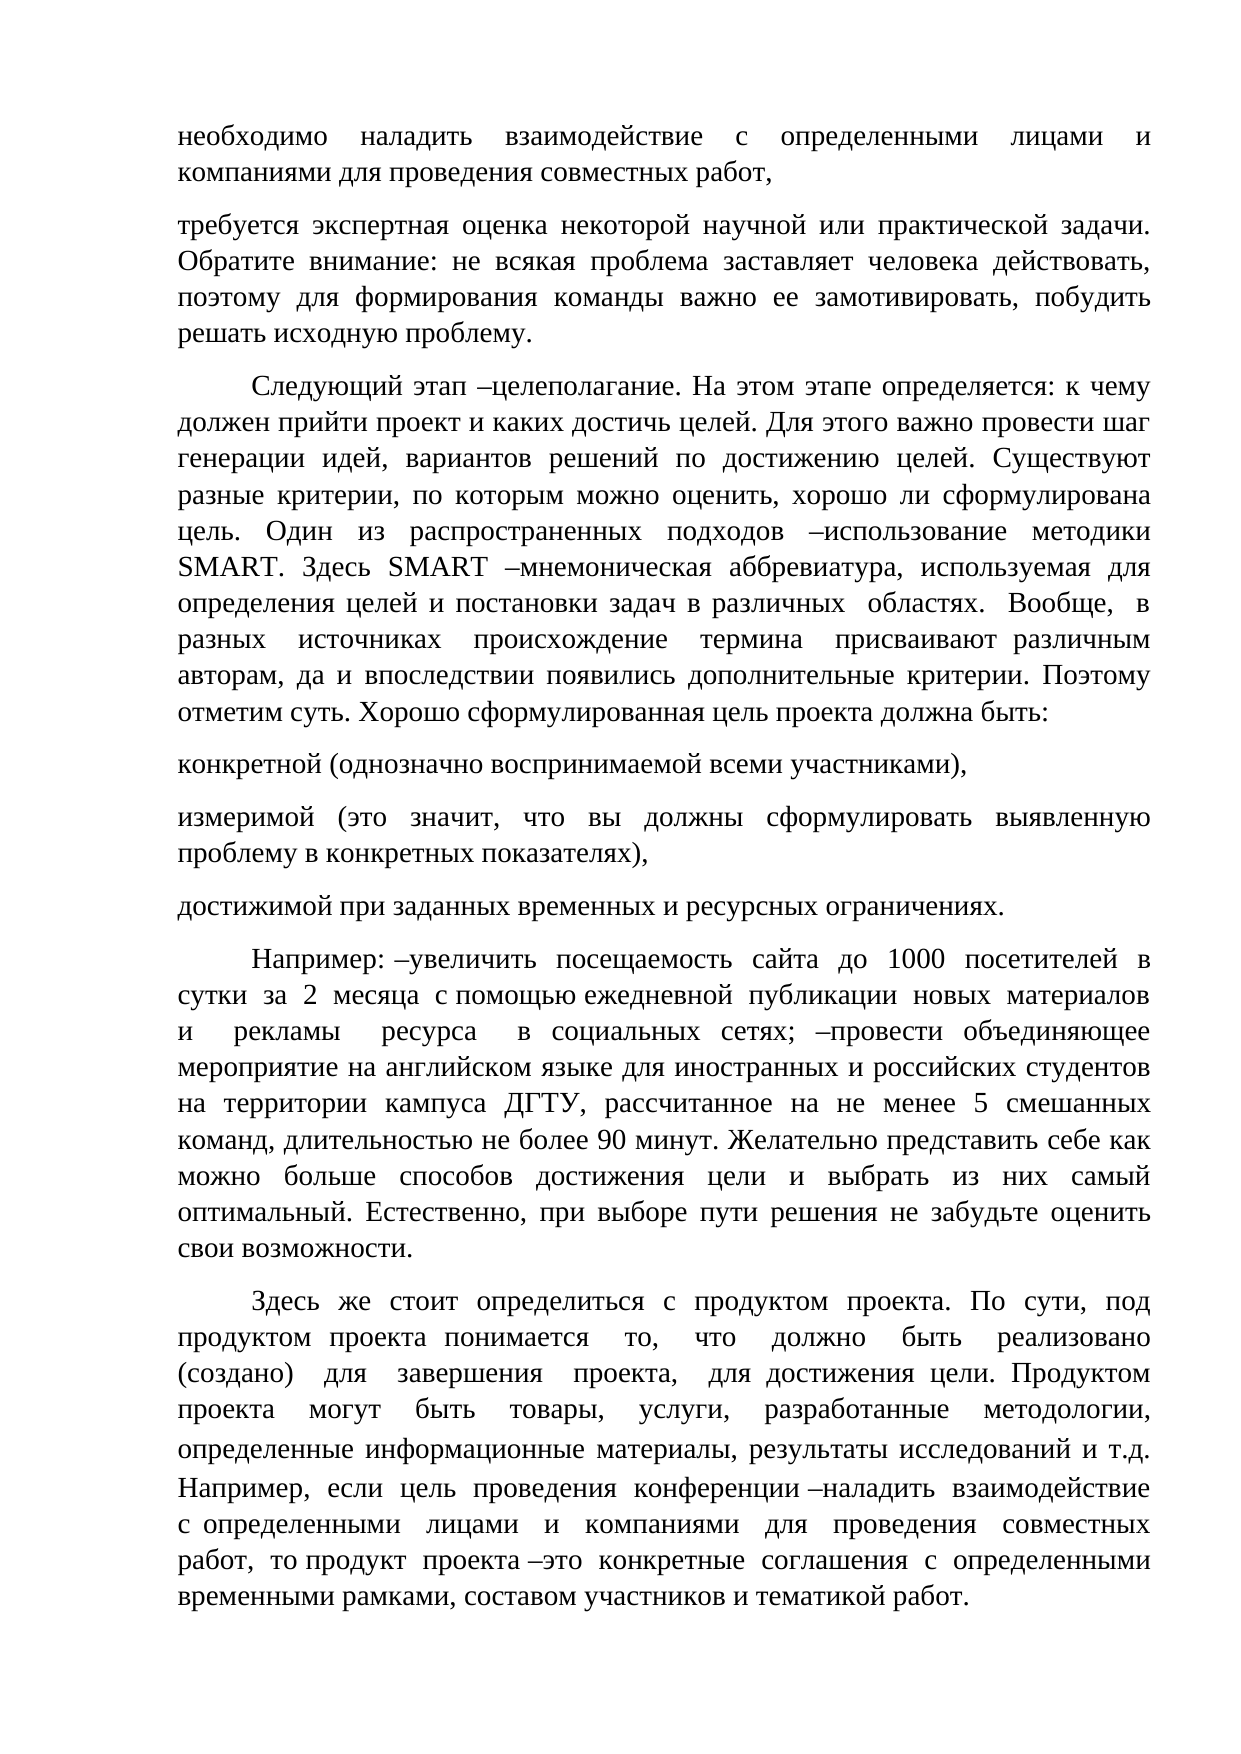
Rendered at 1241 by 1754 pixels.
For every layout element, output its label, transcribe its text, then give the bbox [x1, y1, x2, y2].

text требуется экспертная оценка некоторой научной или практической задачи. Обратите внимание: не всякая проблема заставляет человека действовать, поэтому для формирования команды важно ее замотивировать, побудить решать исходную проблему. [177, 207, 1152, 349]
text Следующий этап –целеполагание. На этом этапе определяется: к чему должен прийти проект и каких достичь целей. Для этого важно провести шаг генерации идей, вариантов решений по достижению целей. Существуют разные критерии, по которым можно оценить, хорошо ли сформулирована цель. Один из распространенных подходов –использование методики SMART. Здесь SMART –мнемоническая аббревиатура, используемая для определения целей и постановки задач в различных областях. Вообще, в разных источниках происхождение термина присваивают различным авторам, да и впоследствии появились дополнительные критерии. Поэтому отметим суть. Хорошо сформулированная цель проекта должна быть: [177, 368, 1152, 727]
text Здесь же стоит определиться с продуктом проекта. По сути, под продуктом проекта понимается то, что должно быть реализовано (создано) для завершения проекта, для достижения цели. Продуктом проекта могут быть товары, услуги, разработанные методологии, определенные информационные материалы, результаты исследований и т.д. Например, если цель проведения конференции –наладить взаимодействие с определенными лицами и компаниями для проведения совместных работ, то продукт проекта –это конкретные соглашения с определенными временными рамками, составом участников и тематикой работ. [177, 1283, 1152, 1612]
text измеримой (это значит, что вы должны сформулировать выявленную проблему в конкретных показателях), [177, 799, 1152, 869]
text Например: –увеличить посещаемость сайта до 1000 посетителей в сутки за 2 месяца с помощью ежедневной публикации новых материалов и рекламы ресурса в социальных сетях; –провести объединяющее мероприятие на английском языке для иностранных и российских студентов на территории кампуса ДГТУ, рассчитанное на не менее 5 смешанных команд, длительностью не более 90 минут. Желательно представить себе как можно больше способов достижения цели и выбрать из них самый оптимальный. Естественно, при выборе пути решения не забудьте оценить свои возможности. [177, 941, 1152, 1264]
text необходимо наладить взаимодействие с определенными лицами и компаниями для проведения совместных работ, [177, 118, 1152, 188]
text достижимой при заданных временных и ресурсных ограничениях. [177, 888, 1152, 922]
text конкретной (однозначно воспринимаемой всеми участниками), [177, 746, 1152, 780]
